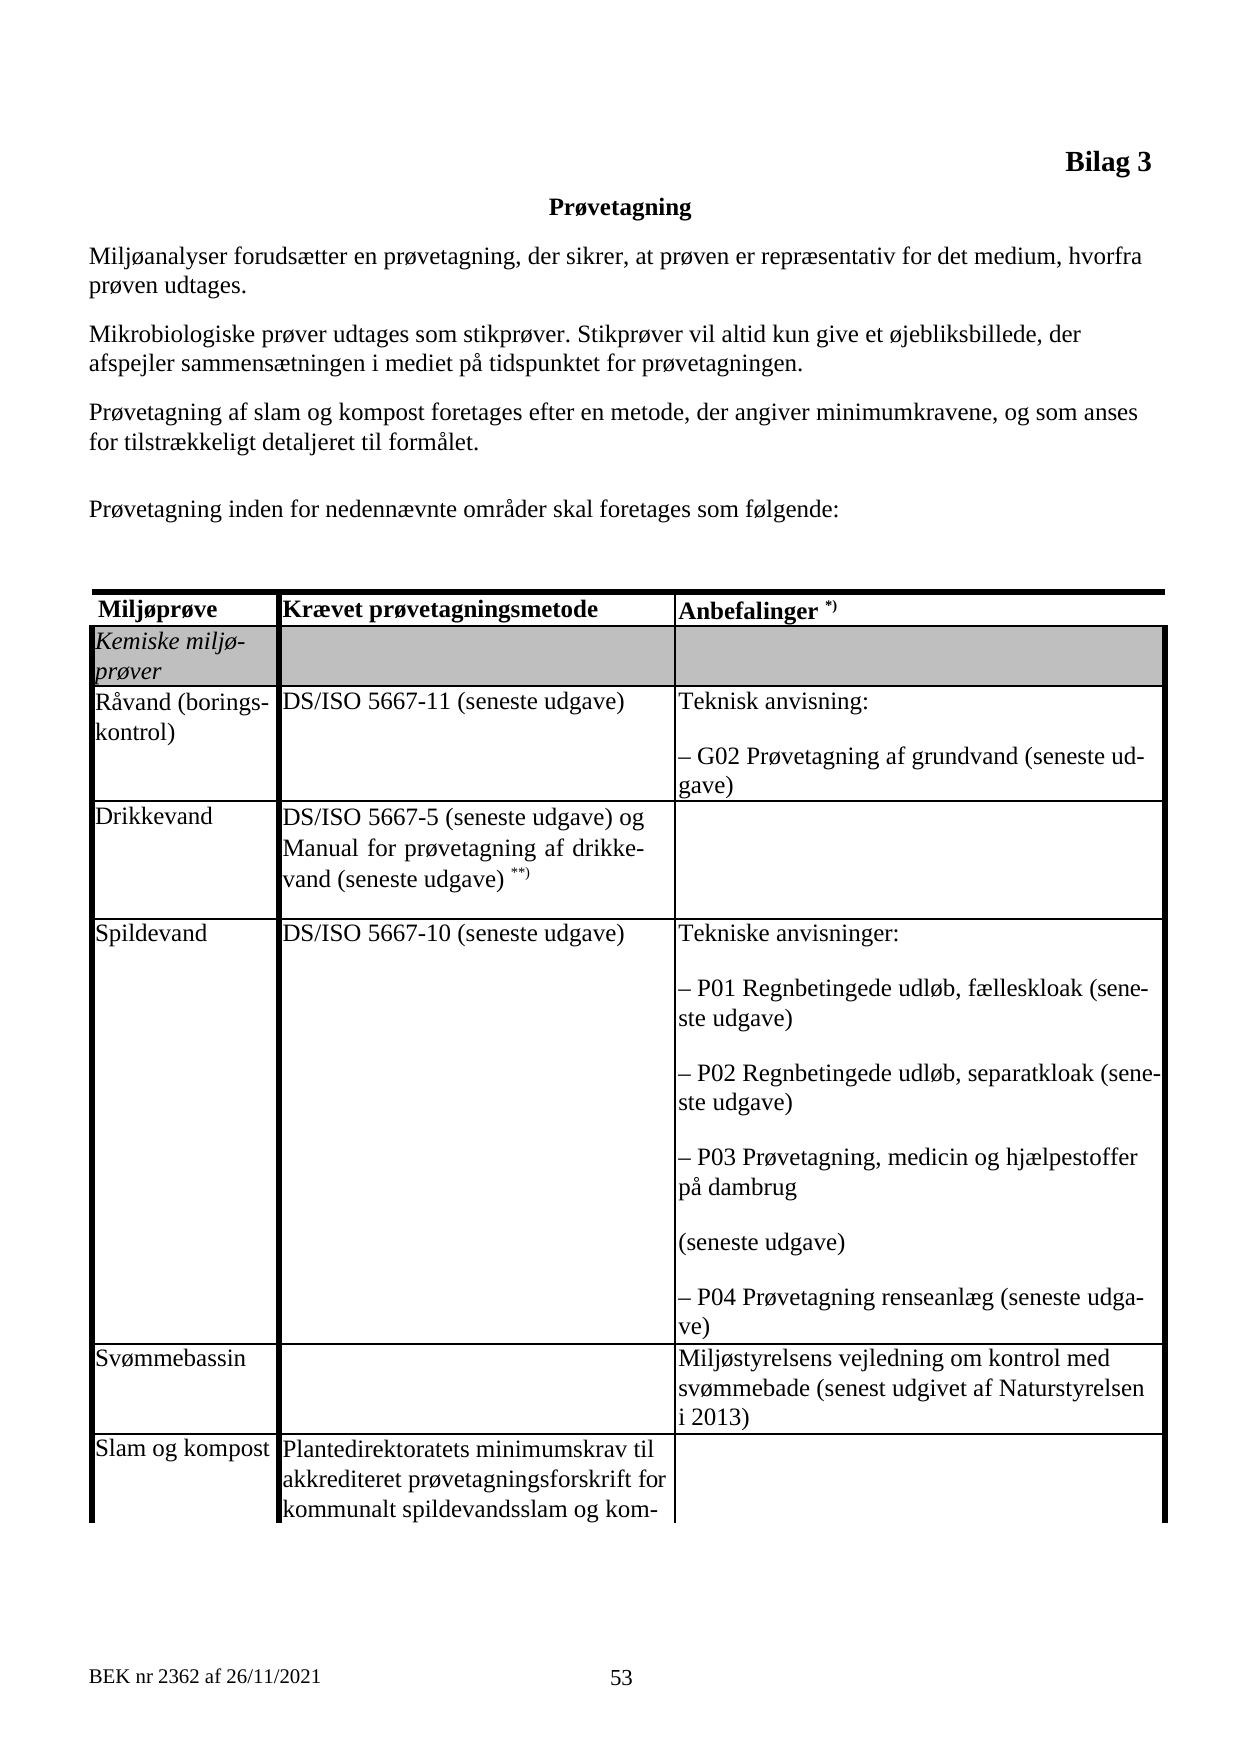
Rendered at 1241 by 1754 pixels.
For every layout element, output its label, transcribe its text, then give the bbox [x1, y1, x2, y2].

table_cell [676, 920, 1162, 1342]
text Prøvetagning af slam og kompost foretages efter en metode, der angiver minimumkravene, og som anses for tilstrækkeligt detaljeret til formålet. [88, 397, 1163, 455]
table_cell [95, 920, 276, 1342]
subtitle Prøvetagning [71, 192, 691, 221]
text Prøvetagning inden for nedennævnte områder skal foretages som følgende: [88, 494, 1236, 523]
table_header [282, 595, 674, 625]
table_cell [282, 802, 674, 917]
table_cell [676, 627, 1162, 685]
text Miljøanalyser forudsætter en prøvetagning, der sikrer, at prøven er repræsentativ for det medium, hvorfra prøven udtages. [88, 241, 1163, 299]
text Mikrobiologiske prøver udtages som stikprøver. Stikprøver vil altid kun give et øjebliksbillede, der afspejler sammensætningen i mediet på tidspunktet for prøvetagningen. [88, 319, 1163, 377]
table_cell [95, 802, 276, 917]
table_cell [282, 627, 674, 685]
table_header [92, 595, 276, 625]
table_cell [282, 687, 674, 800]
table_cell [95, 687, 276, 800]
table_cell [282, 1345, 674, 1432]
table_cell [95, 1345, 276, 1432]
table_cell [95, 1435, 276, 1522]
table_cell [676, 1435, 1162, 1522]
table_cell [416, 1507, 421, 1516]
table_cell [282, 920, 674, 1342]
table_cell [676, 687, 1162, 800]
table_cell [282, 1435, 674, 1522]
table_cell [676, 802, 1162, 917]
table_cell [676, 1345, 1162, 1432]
text Bilag 3 [696, 144, 1152, 178]
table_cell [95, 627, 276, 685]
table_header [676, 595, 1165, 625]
